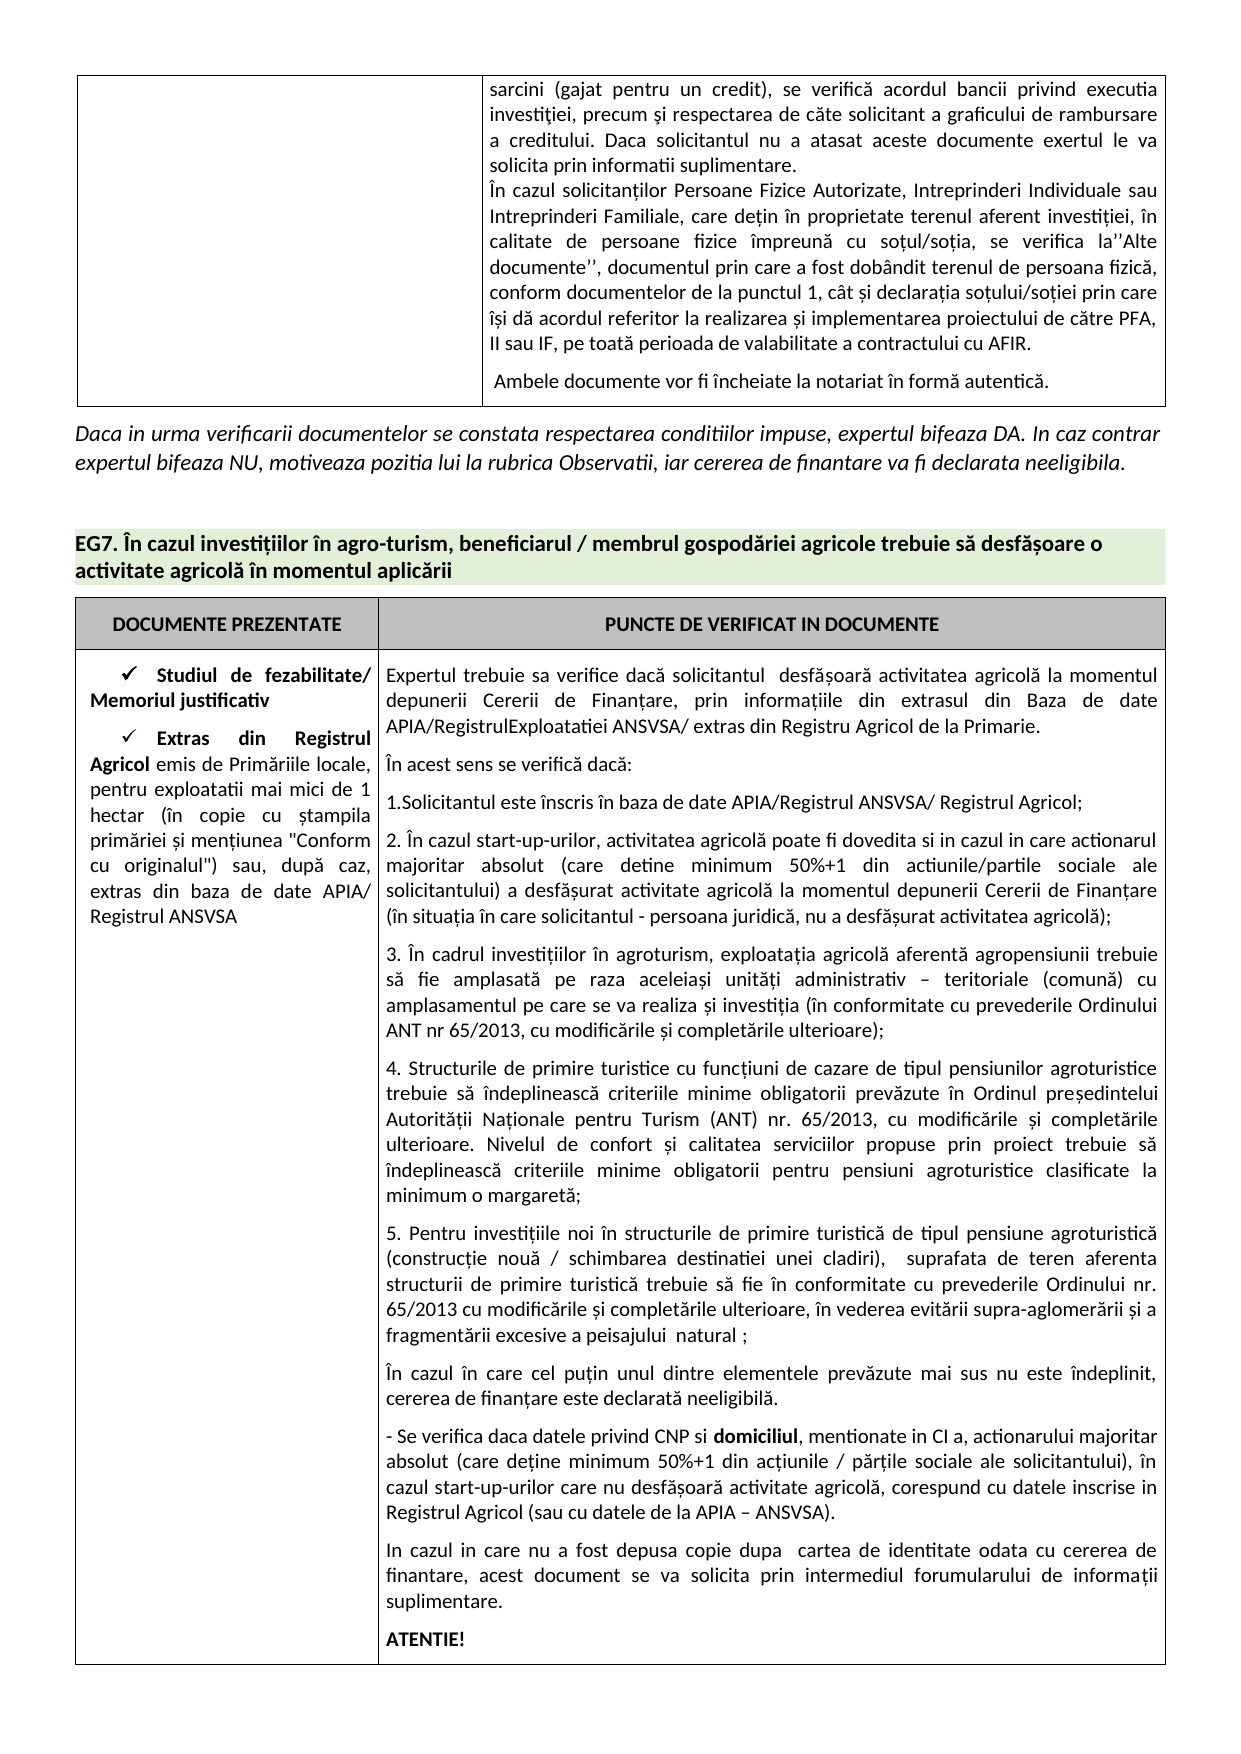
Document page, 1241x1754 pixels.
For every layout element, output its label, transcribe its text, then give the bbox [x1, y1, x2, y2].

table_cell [78, 76, 482, 406]
text EG7. În cazul investițiilor în agro-turism, beneficiarul / membrul gospodăriei agricole trebuie să desfășoare o activitate agricolă în momentul aplicării [75, 529, 1165, 585]
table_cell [379, 650, 1165, 1664]
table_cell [483, 76, 1165, 406]
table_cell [76, 650, 378, 1664]
table_header PUNCTE DE VERIFICAT IN DOCUMENTE [379, 598, 1165, 649]
table_header DOCUMENTE PREZENTATE [76, 598, 378, 649]
text Daca in urma verificarii documentelor se constata respectarea conditiilor impuse, expertul bifeaza DA. In caz contrar expertul bifeaza NU, motiveaza pozitia lui la rubrica Observatii, iar cererea de finantare va fi declarata neeligibila. [75, 419, 1165, 476]
